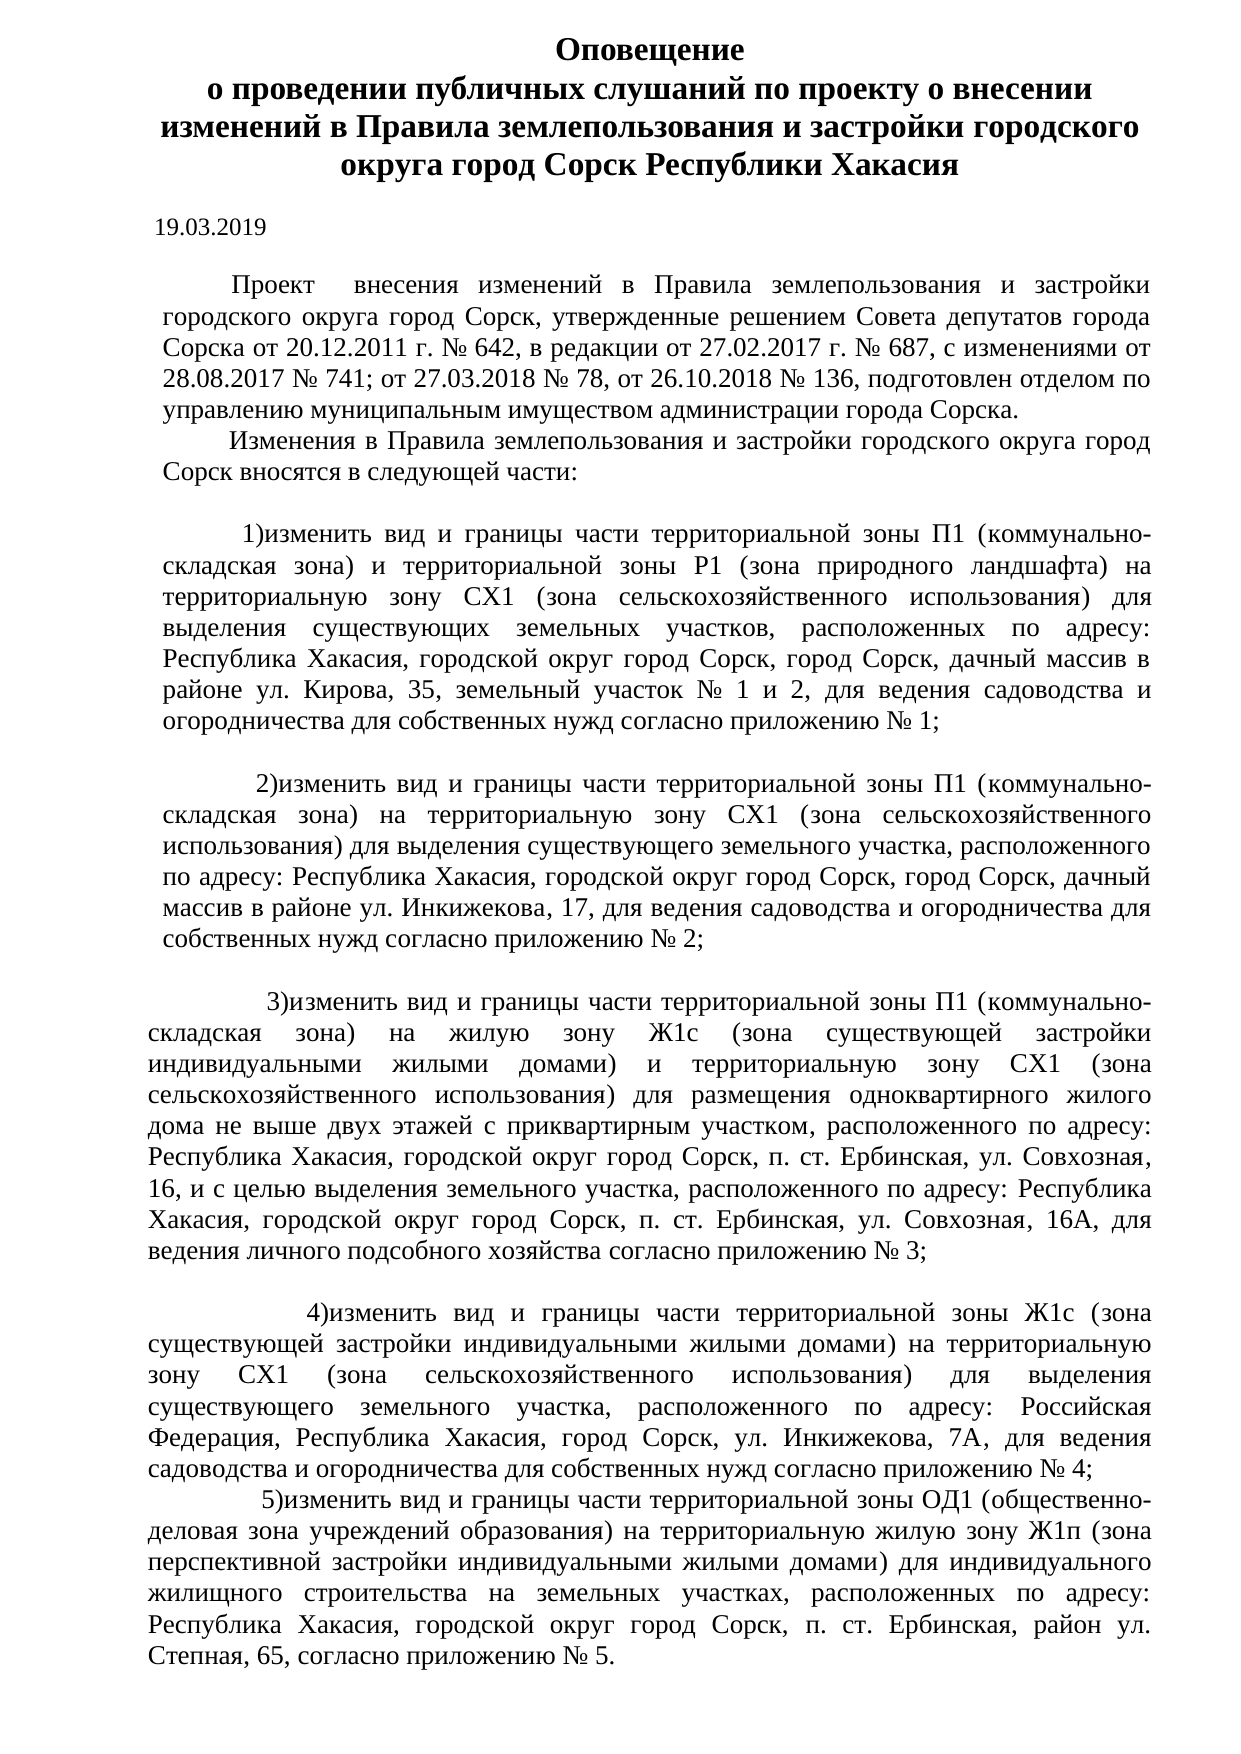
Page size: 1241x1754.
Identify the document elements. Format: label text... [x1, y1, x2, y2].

text 1)изменить вид и границы части территориальной зоны П1 (коммунально-складская зона) и территориальной зоны Р1 (зона природного ландшафта) на территориальную зону СХ1 (зона сельскохозяйственного использования) для выделения существующих земельных участков, расположенных по адресу: Республика Хакасия, городской округ город Сорск, город Сорск, дачный массив в районе ул. Кирова, 35, земельный участок № 1 и 2, для ведения садоводства и огородничества для собственных нужд согласно приложению № 1; [162, 518, 1152, 736]
text 19.03.2019 [148, 212, 1152, 240]
text 3)изменить вид и границы части территориальной зоны П1 (коммунально-складская зона) на жилую зону Ж1с (зона существующей застройки индивидуальными жилыми домами) и территориальную зону СХ1 (зона сельскохозяйственного использования) для размещения одноквартирного жилого дома не выше двух этажей с приквартирным участком, расположенного по адресу: Республика Хакасия, городской округ город Сорск, п. ст. Ербинская, ул. Совхозная, 16, и с целью выделения земельного участка, расположенного по адресу: Республика Хакасия, городской округ город Сорск, п. ст. Ербинская, ул. Совхозная, 16А, для ведения личного подсобного хозяйства согласно приложению № 3; [148, 985, 1152, 1265]
text 5)изменить вид и границы части территориальной зоны ОД1 (общественно-деловая зона учреждений образования) на территориальную жилую зону Ж1п (зона перспективной застройки индивидуальными жилыми домами) для индивидуального жилищного строительства на земельных участках, расположенных по адресу: Республика Хакасия, городской округ город Сорск, п. ст. Ербинская, район ул. Степная, 65, согласно приложению № 5. [148, 1483, 1152, 1670]
text Оповещение [148, 29, 1152, 68]
text Проект внесения изменений в Правила землепользования и застройки городского округа город Сорск, утвержденные решением Совета депутатов города Сорска от 20.12.2011 г. № 642, в редакции от 27.02.2017 г. № 687, с изменениями от 28.08.2017 № 741; от 27.03.2018 № 78, от 26.10.2018 № 136, подготовлен отделом по управлению муниципальным имуществом администрации города Сорска. [162, 268, 1152, 424]
text 4)изменить вид и границы части территориальной зоны Ж1с (зона существующей застройки индивидуальными жилыми домами) на территориальную зону СХ1 (зона сельскохозяйственного использования) для выделения существующего земельного участка, расположенного по адресу: Российская Федерация, Республика Хакасия, город Сорск, ул. Инкижекова, 7А, для ведения садоводства и огородничества для собственных нужд согласно приложению № 4; [148, 1296, 1152, 1483]
text о проведении публичных слушаний по проекту о внесении изменений в Правила землепользования и застройки городского округа город Сорск Республики Хакасия [148, 68, 1152, 183]
text 2)изменить вид и границы части территориальной зоны П1 (коммунально-складская зона) на территориальную зону СХ1 (зона сельскохозяйственного использования) для выделения существующего земельного участка, расположенного по адресу: Республика Хакасия, городской округ город Сорск, город Сорск, дачный массив в районе ул. Инкижекова, 17, для ведения садоводства и огородничества для собственных нужд согласно приложению № 2; [162, 767, 1152, 954]
text Изменения в Правила землепользования и застройки городского округа город Сорск вносятся в следующей части: [162, 424, 1152, 486]
